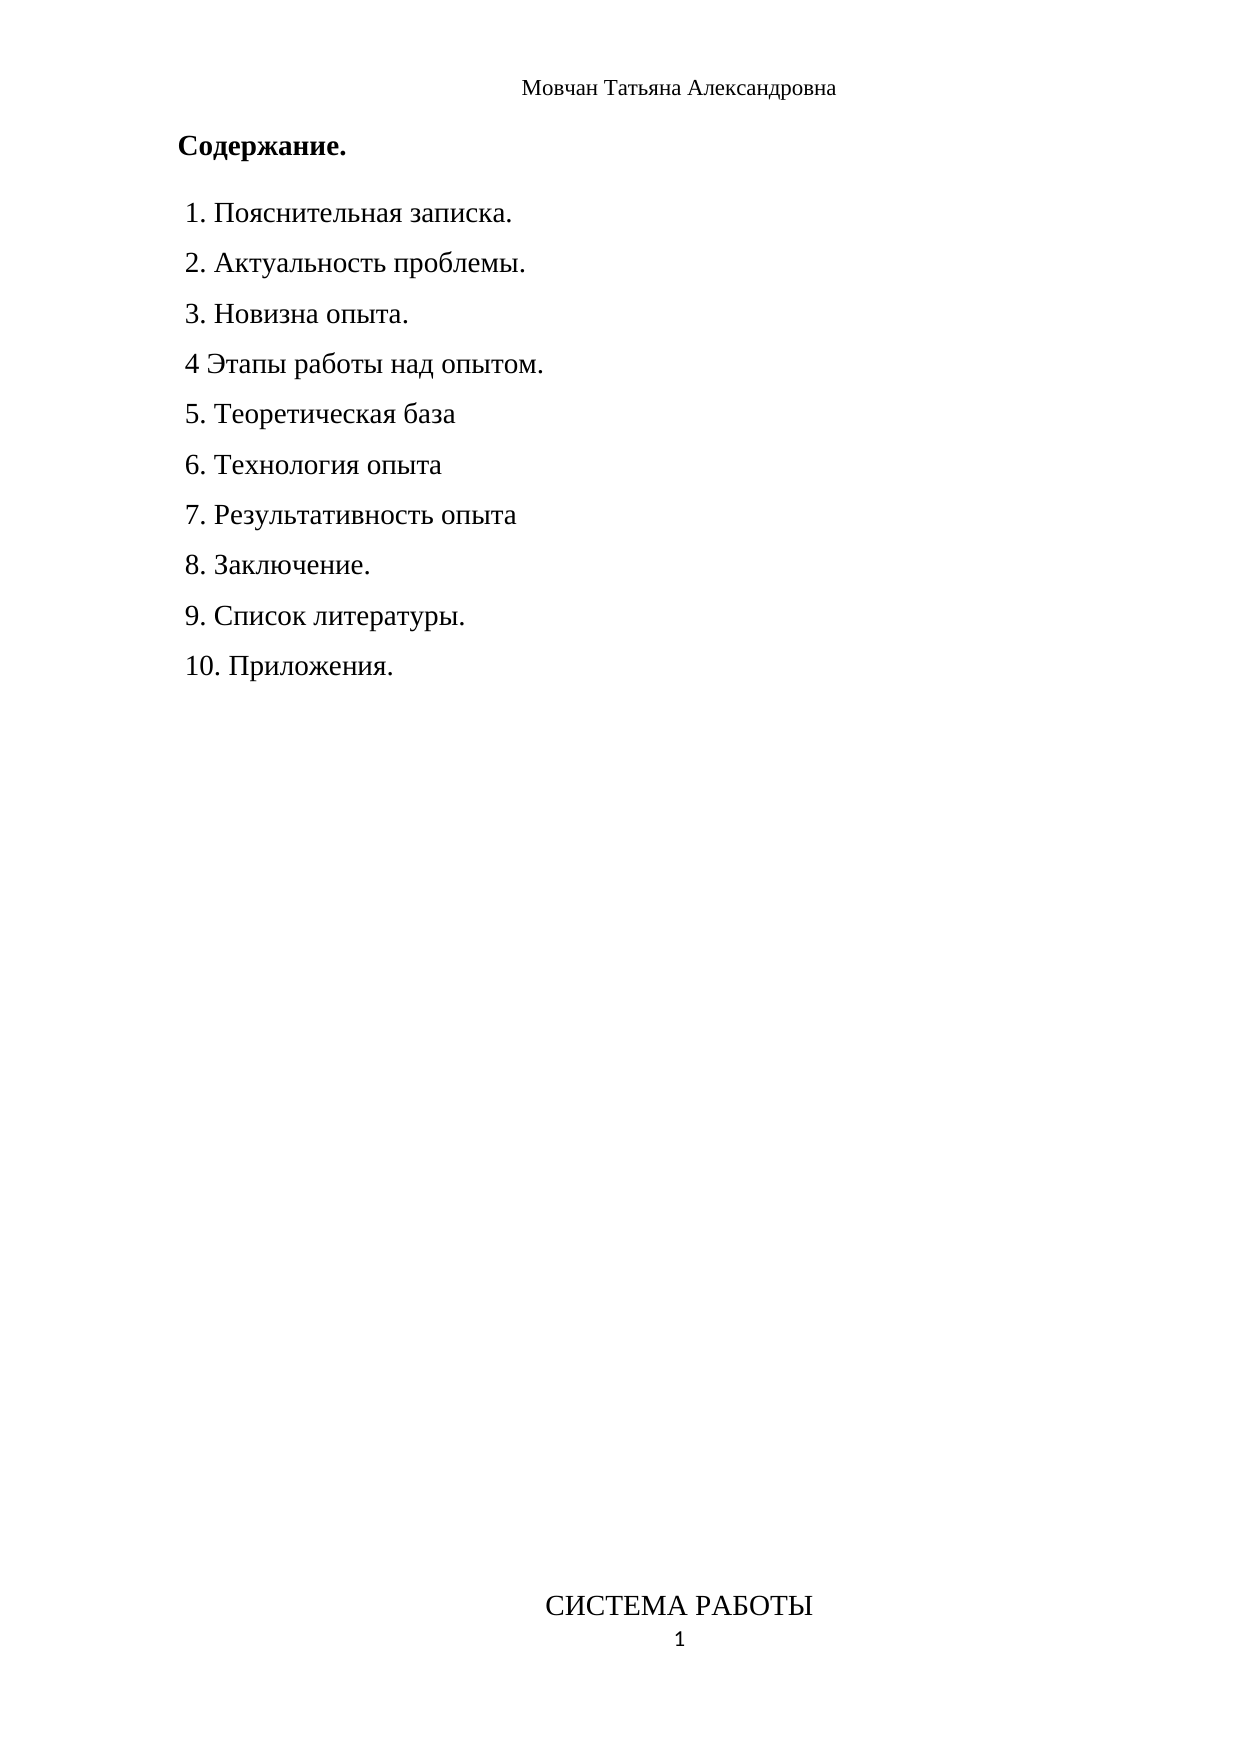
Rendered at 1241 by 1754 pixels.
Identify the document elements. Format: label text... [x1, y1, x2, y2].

text 4 Этапы работы над опытом. [177, 346, 1181, 380]
text 6. Технология опыта [177, 447, 1181, 480]
text Содержание. [177, 128, 1181, 162]
text 10. Приложения. [177, 648, 1181, 682]
text 2. Актуальность проблемы. [177, 246, 1181, 279]
text 9. Список литературы. [177, 598, 1181, 631]
text 7. Результативность опыта [177, 497, 1181, 531]
text 5. Теоретическая база [177, 397, 1181, 430]
text 8. Заключение. [177, 547, 1181, 581]
text СИСТЕМА РАБОТЫ [177, 1588, 1181, 1622]
text 3. Новизна опыта. [177, 296, 1181, 329]
text 1. Пояснительная записка. [177, 195, 1181, 229]
